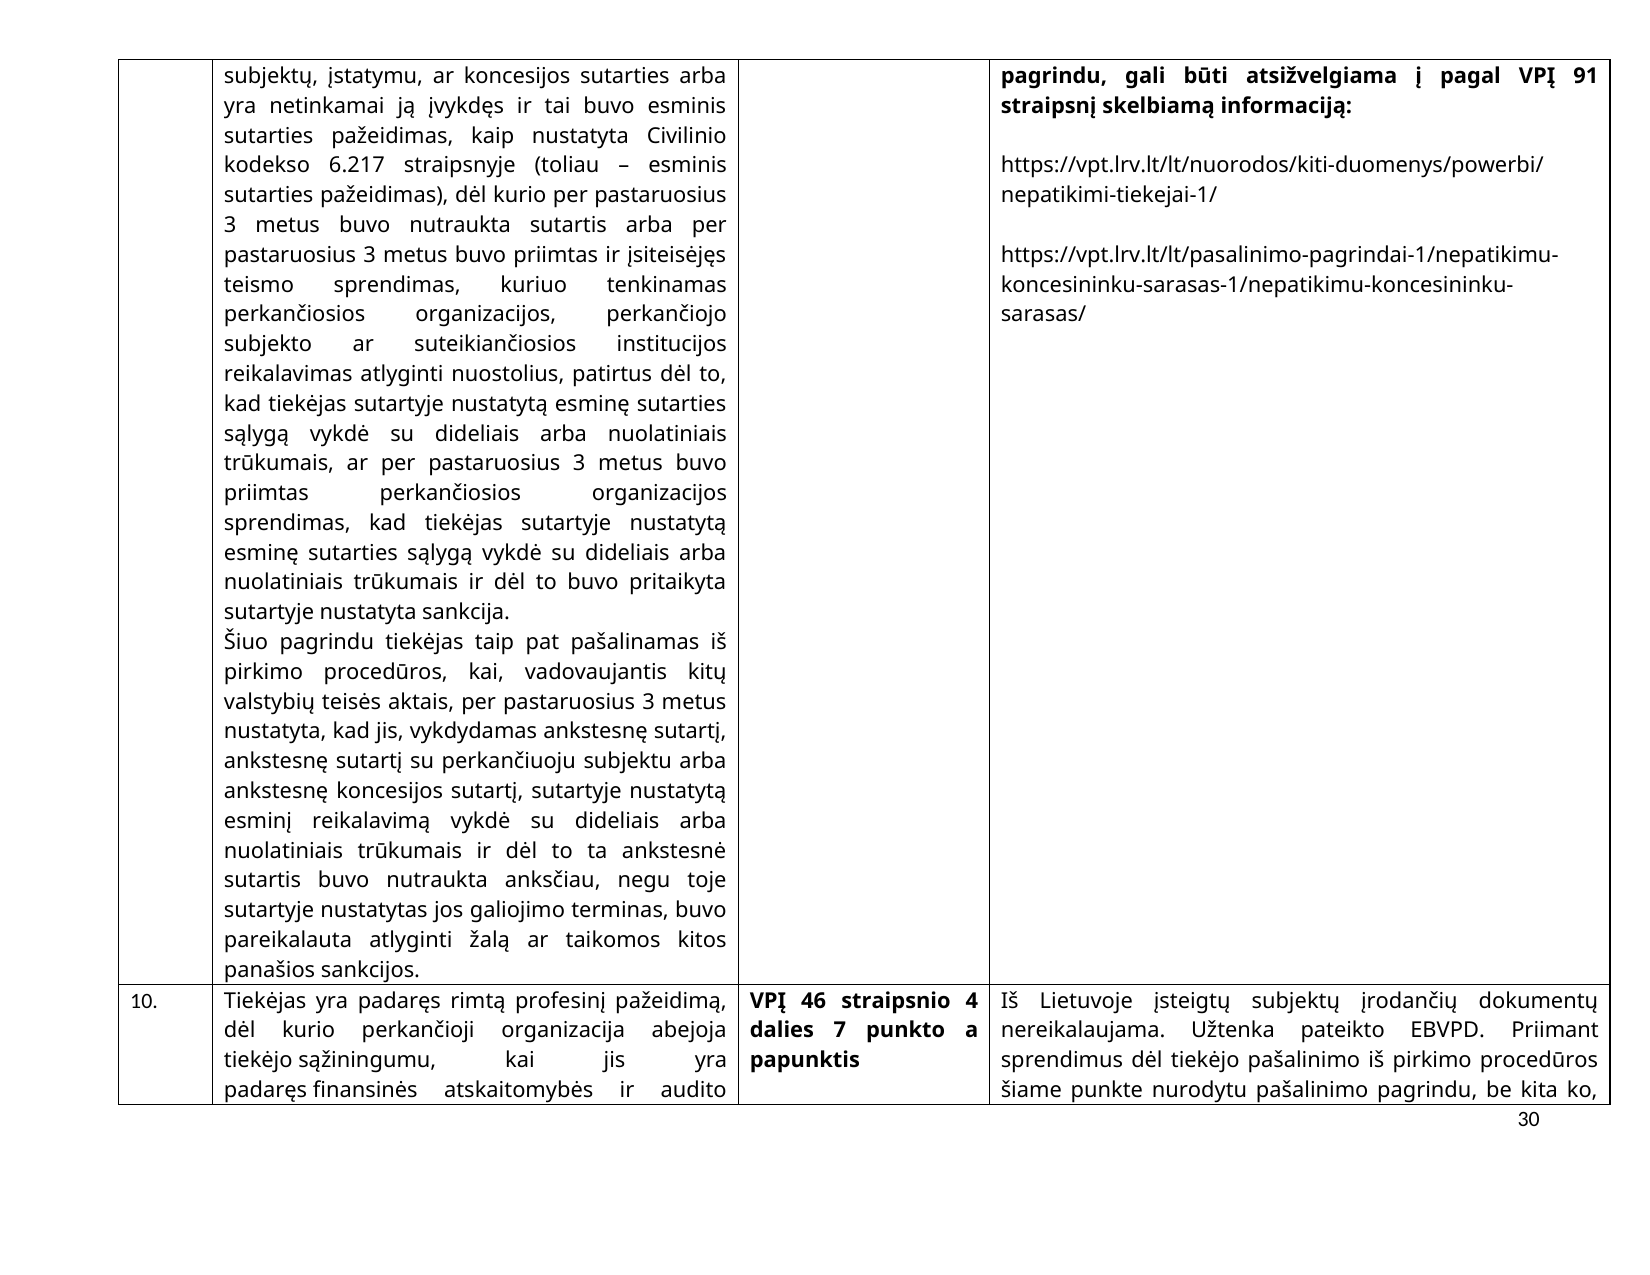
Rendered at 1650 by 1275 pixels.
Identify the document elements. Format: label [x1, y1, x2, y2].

table_cell [990, 985, 1609, 1104]
table_cell [119, 985, 212, 1104]
table_cell [739, 60, 989, 984]
table_cell [213, 60, 738, 984]
table_cell [213, 985, 738, 1104]
table_cell [990, 60, 1609, 984]
table_cell [739, 985, 989, 1104]
table_cell [119, 60, 212, 984]
